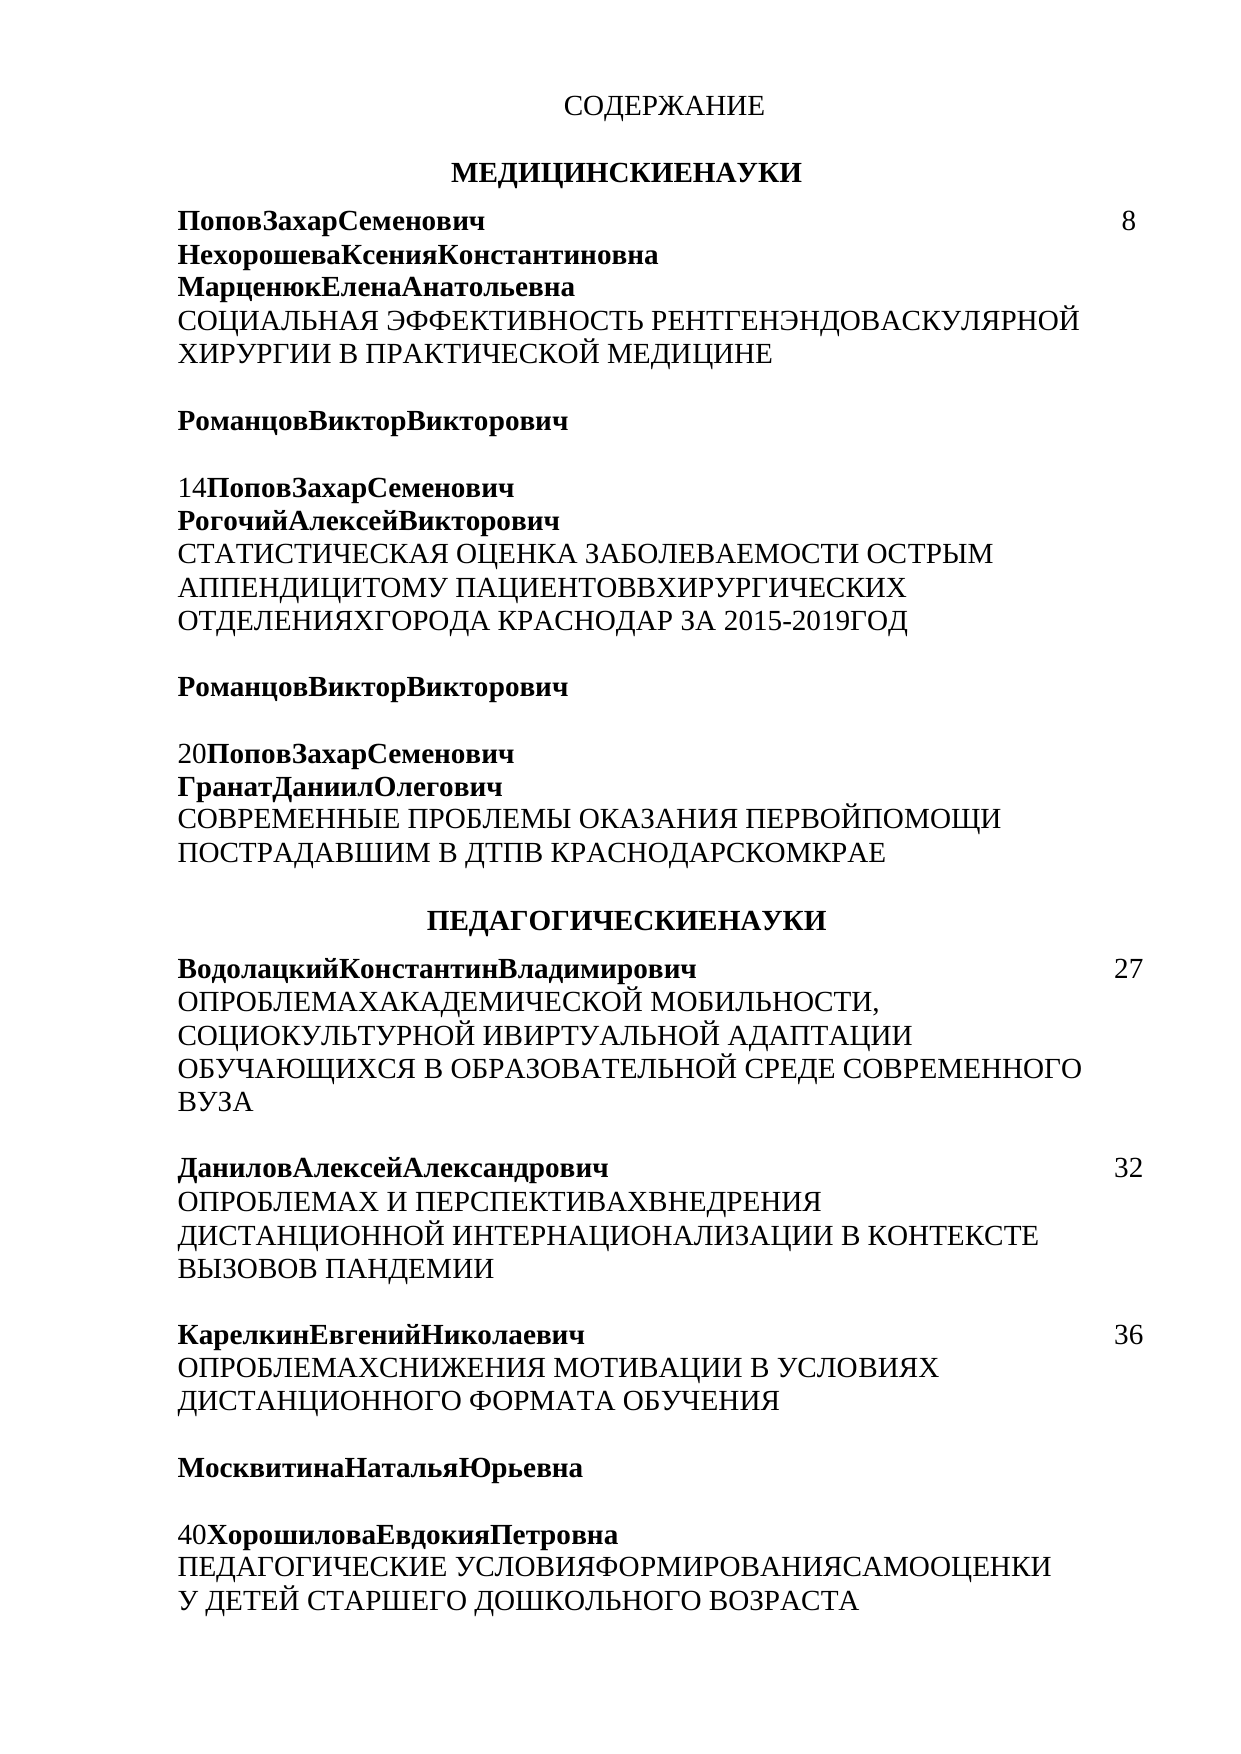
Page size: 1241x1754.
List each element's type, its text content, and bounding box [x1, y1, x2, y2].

text МосквитинаНатальяЮрьевна 40ХорошиловаЕвдокияПетровна [177, 1451, 1151, 1550]
text ПЕДАГОГИЧЕСКИЕ УСЛОВИЯФОРМИРОВАНИЯСАМООЦЕНКИ У ДЕТЕЙ СТАРШЕГО ДОШКОЛЬНОГО ВОЗРАСТА [177, 1550, 1073, 1617]
text ПЕДАГОГИЧЕСКИЕНАУКИ [427, 903, 1154, 937]
text СТАТИСТИЧЕСКАЯ ОЦЕНКА ЗАБОЛЕВАЕМОСТИ ОСТРЫМ АППЕНДИЦИТОМУ ПАЦИЕНТОВВХИРУРГИЧЕСКИХ ОТДЕЛЕНИЯХГОРОДА КРАСНОДАР ЗА 2015-2019ГОД [177, 537, 1000, 636]
text СОЦИАЛЬНАЯ ЭФФЕКТИВНОСТЬ РЕНТГЕНЭНДОВАСКУЛЯРНОЙ ХИРУРГИИ В ПРАКТИЧЕСКОЙ МЕДИЦИНЕ [177, 303, 1087, 370]
text КарелкинЕвгенийНиколаевич 36 ОПРОБЛЕМАХСНИЖЕНИЯ МОТИВАЦИИ В УСЛОВИЯХ ДИСТАНЦИОННОГО ФОРМАТА ОБУЧЕНИЯ [177, 1318, 1151, 1417]
text ДИСТАНЦИОННОЙ ИНТЕРНАЦИОНАЛИЗАЦИИ В КОНТЕКСТЕ ВЫЗОВОВ ПАНДЕМИИ [177, 1218, 1046, 1285]
text РоманцовВикторВикторович 20ПоповЗахарСеменович [177, 670, 1151, 770]
text ВодолацкийКонстантинВладимирович 27 ОПРОБЛЕМАХАКАДЕМИЧЕСКОЙ МОБИЛЬНОСТИ, СОЦИОКУЛЬТУРНОЙ ИВИРТУАЛЬНОЙ АДАПТАЦИИ ОБУЧАЮЩИХСЯ В ОБРАЗОВАТЕЛЬНОЙ СРЕДЕ СОВРЕМЕННОГО ВУЗА [177, 952, 1151, 1118]
text ПоповЗахарСеменович 8 НехорошеваКсенияКонстантиновна [177, 204, 1143, 271]
text РоманцовВикторВикторович 14ПоповЗахарСеменович [177, 403, 1151, 504]
text МЕДИЦИНСКИЕНАУКИ [451, 156, 1154, 189]
text СОВРЕМЕННЫЕ ПРОБЛЕМЫ ОКАЗАНИЯ ПЕРВОЙПОМОЩИ ПОСТРАДАВШИМ В ДТПВ КРАСНОДАРСКОМКРАЕ [177, 802, 1016, 869]
text ДаниловАлексейАлександрович 32 ОПРОБЛЕМАХ И ПЕРСПЕКТИВАХВНЕДРЕНИЯ [177, 1151, 1151, 1217]
text ГранатДаниилОлегович [177, 770, 1154, 802]
text СОДЕРЖАНИЕ [563, 88, 1154, 121]
text МарценюкЕленаАнатольевна [177, 271, 1154, 303]
text РогочийАлексейВикторович [177, 504, 1154, 537]
